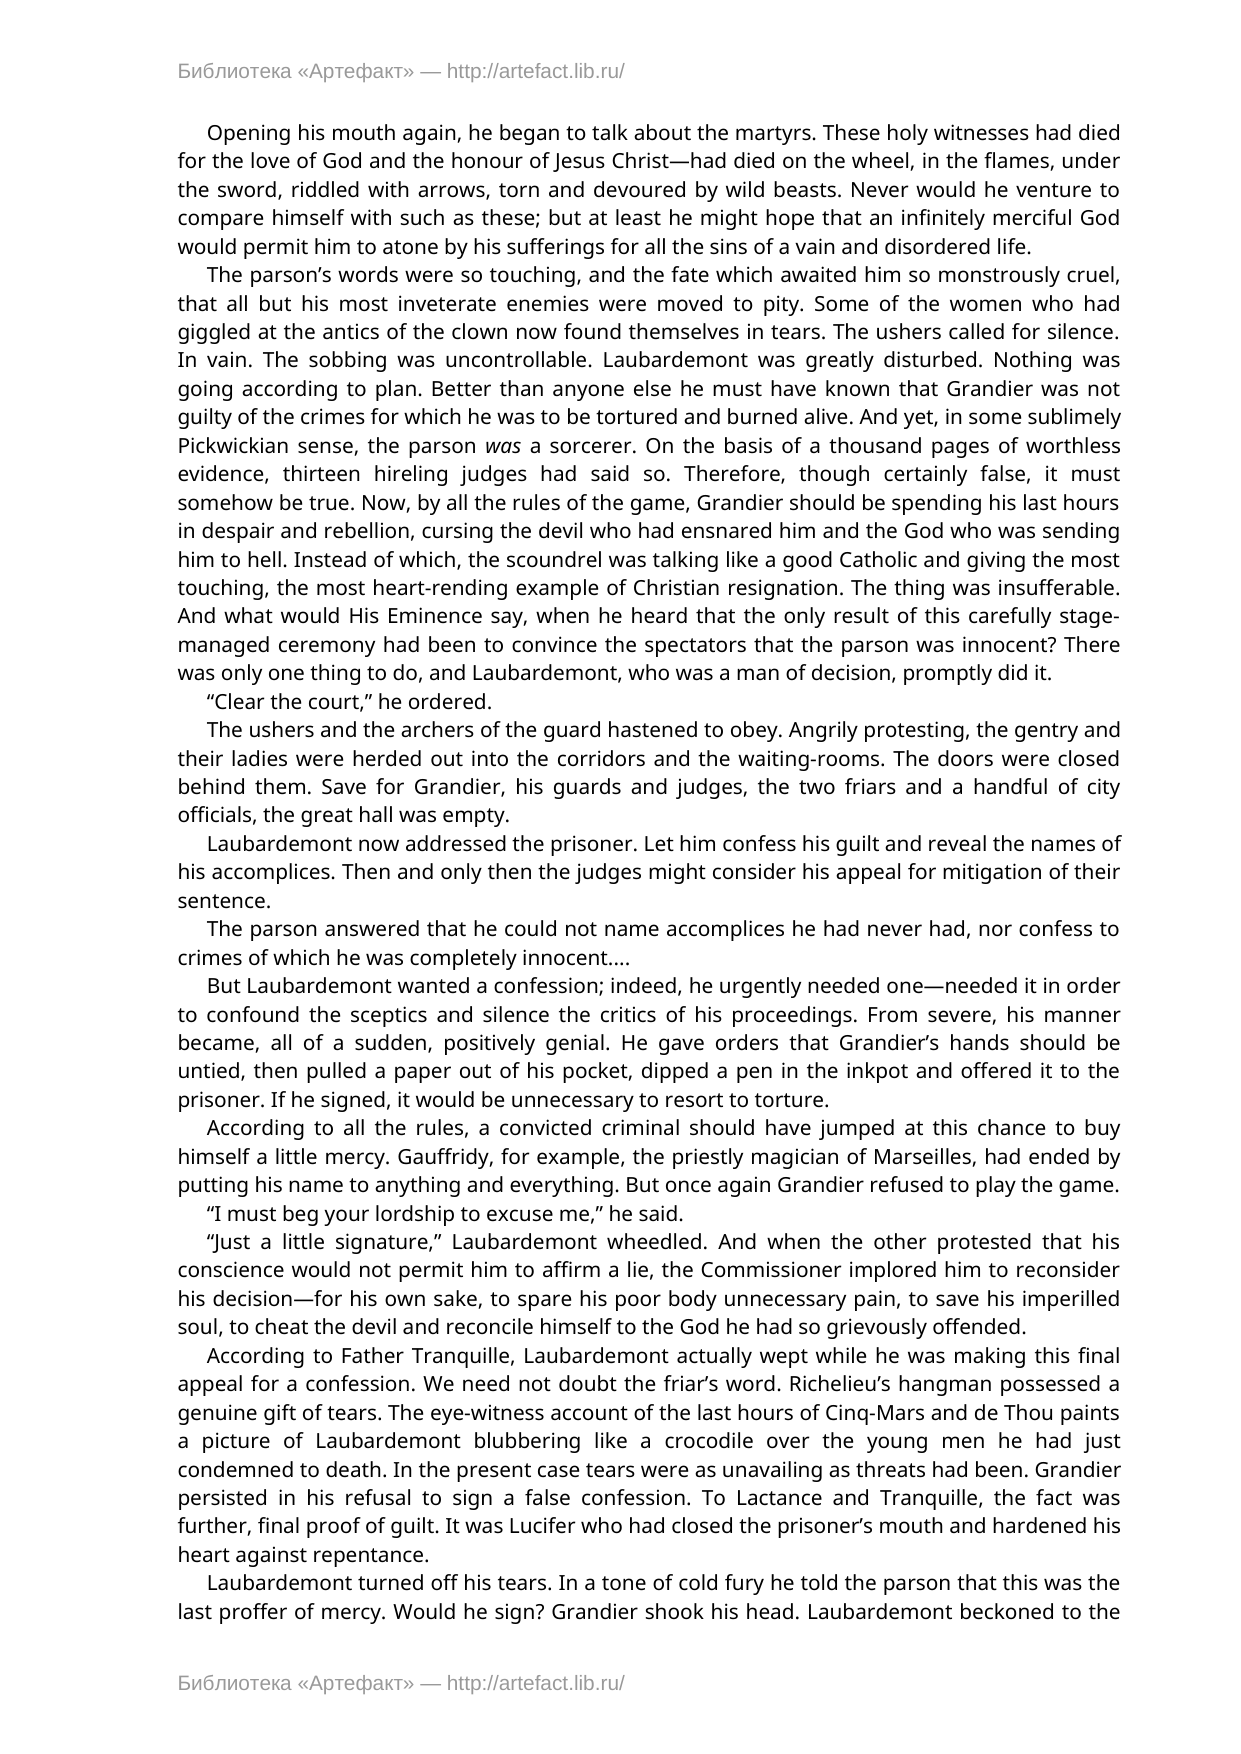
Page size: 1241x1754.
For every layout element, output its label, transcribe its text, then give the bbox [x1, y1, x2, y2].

text The parson’s words were so touching, and the fate which awaited him so monstrously cruel, that all but his most inveterate enemies were moved to pity. Some of the women who had giggled at the antics of the clown now found themselves in tears. The ushers called for silence. In vain. The sobbing was uncontrollable. Laubardemont was greatly disturbed. Nothing was going according to plan. Better than anyone else he must have known that Grandier was not guilty of the crimes for which he was to be tortured and burned alive. And yet, in some sublimely Pickwickian sense, the parson was a sorcerer. On the basis of a thousand pages of worthless evidence, thirteen hireling judges had said so. Therefore, though certainly false, it must somehow be true. Now, by all the rules of the game, Grandier should be spending his last hours in despair and rebellion, cursing the devil who had ensnared him and the God who was sending him to hell. Instead of which, the scoundrel was talking like a good Catholic and giving the most touching, the most heart-rending example of Christian resignation. The thing was insufferable. And what would His Eminence say, when he heard that the only result of this carefully stage-managed ceremony had been to convince the spectators that the parson was innocent? There was only one thing to do, and Laubardemont, who was a man of decision, promptly did it. [177, 260, 1122, 687]
text “I must beg your lordship to excuse me,” he said. [177, 1199, 1122, 1227]
text The parson answered that he could not name accomplices he had never had, nor confess to crimes of which he was completely innocent.... [177, 914, 1122, 971]
text “Clear the court,” he ordered. [177, 687, 1122, 715]
text Opening his mouth again, he began to talk about the martyrs. These holy witnesses had died for the love of God and the honour of Jesus Christ—had died on the wheel, in the flames, under the sword, riddled with arrows, torn and devoured by wild beasts. Never would he venture to compare himself with such as these; but at least he might hope that an infinitely merciful God would permit him to atone by his sufferings for all the sins of a vain and disordered life. [177, 118, 1122, 260]
text “Just a little signature,” Laubardemont wheedled. And when the other protested that his conscience would not permit him to affirm a lie, the Commissioner implored him to reconsider his decision—for his own sake, to spare his poor body unnecessary pain, to save his imperilled soul, to cheat the devil and reconcile himself to the God he had so grievously offended. [177, 1227, 1122, 1341]
text But Laubardemont wanted a confession; indeed, he urgently needed one—needed it in order to confound the sceptics and silence the critics of his proceedings. From severe, his manner became, all of a sudden, positively genial. He gave orders that Grandier’s hands should be untied, then pulled a paper out of his pocket, dipped a pen in the inkpot and offered it to the prisoner. If he signed, it would be unnecessary to resort to torture. [177, 971, 1122, 1113]
text According to all the rules, a convicted criminal should have jumped at this chance to buy himself a little mercy. Gauffridy, for example, the priestly magician of Marseilles, had ended by putting his name to anything and everything. But once again Grandier refused to play the game. [177, 1113, 1122, 1199]
text The ushers and the archers of the guard hastened to obey. Angrily protesting, the gentry and their ladies were herded out into the corridors and the waiting-rooms. The doors were closed behind them. Save for Grandier, his guards and judges, the two friars and a handful of city officials, the great hall was empty. [177, 715, 1122, 829]
text According to Father Tranquille, Laubardemont actually wept while he was making this final appeal for a confession. We need not doubt the friar’s word. Richelieu’s hangman possessed a genuine gift of tears. The eye-witness account of the last hours of Cinq-Mars and de Thou paints a picture of Laubardemont blubbering like a crocodile over the young men he had just condemned to death. In the present case tears were as unavailing as threats had been. Grandier persisted in his refusal to sign a false confession. To Lactance and Tranquille, the fact was further, final proof of guilt. It was Lucifer who had closed the prisoner’s mouth and hardened his heart against repentance. [177, 1341, 1122, 1568]
text Laubardemont now addressed the prisoner. Let him confess his guilt and reveal the names of his accomplices. Then and only then the judges might consider his appeal for mitigation of their sentence. [177, 829, 1122, 914]
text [177, 1568, 1122, 1625]
